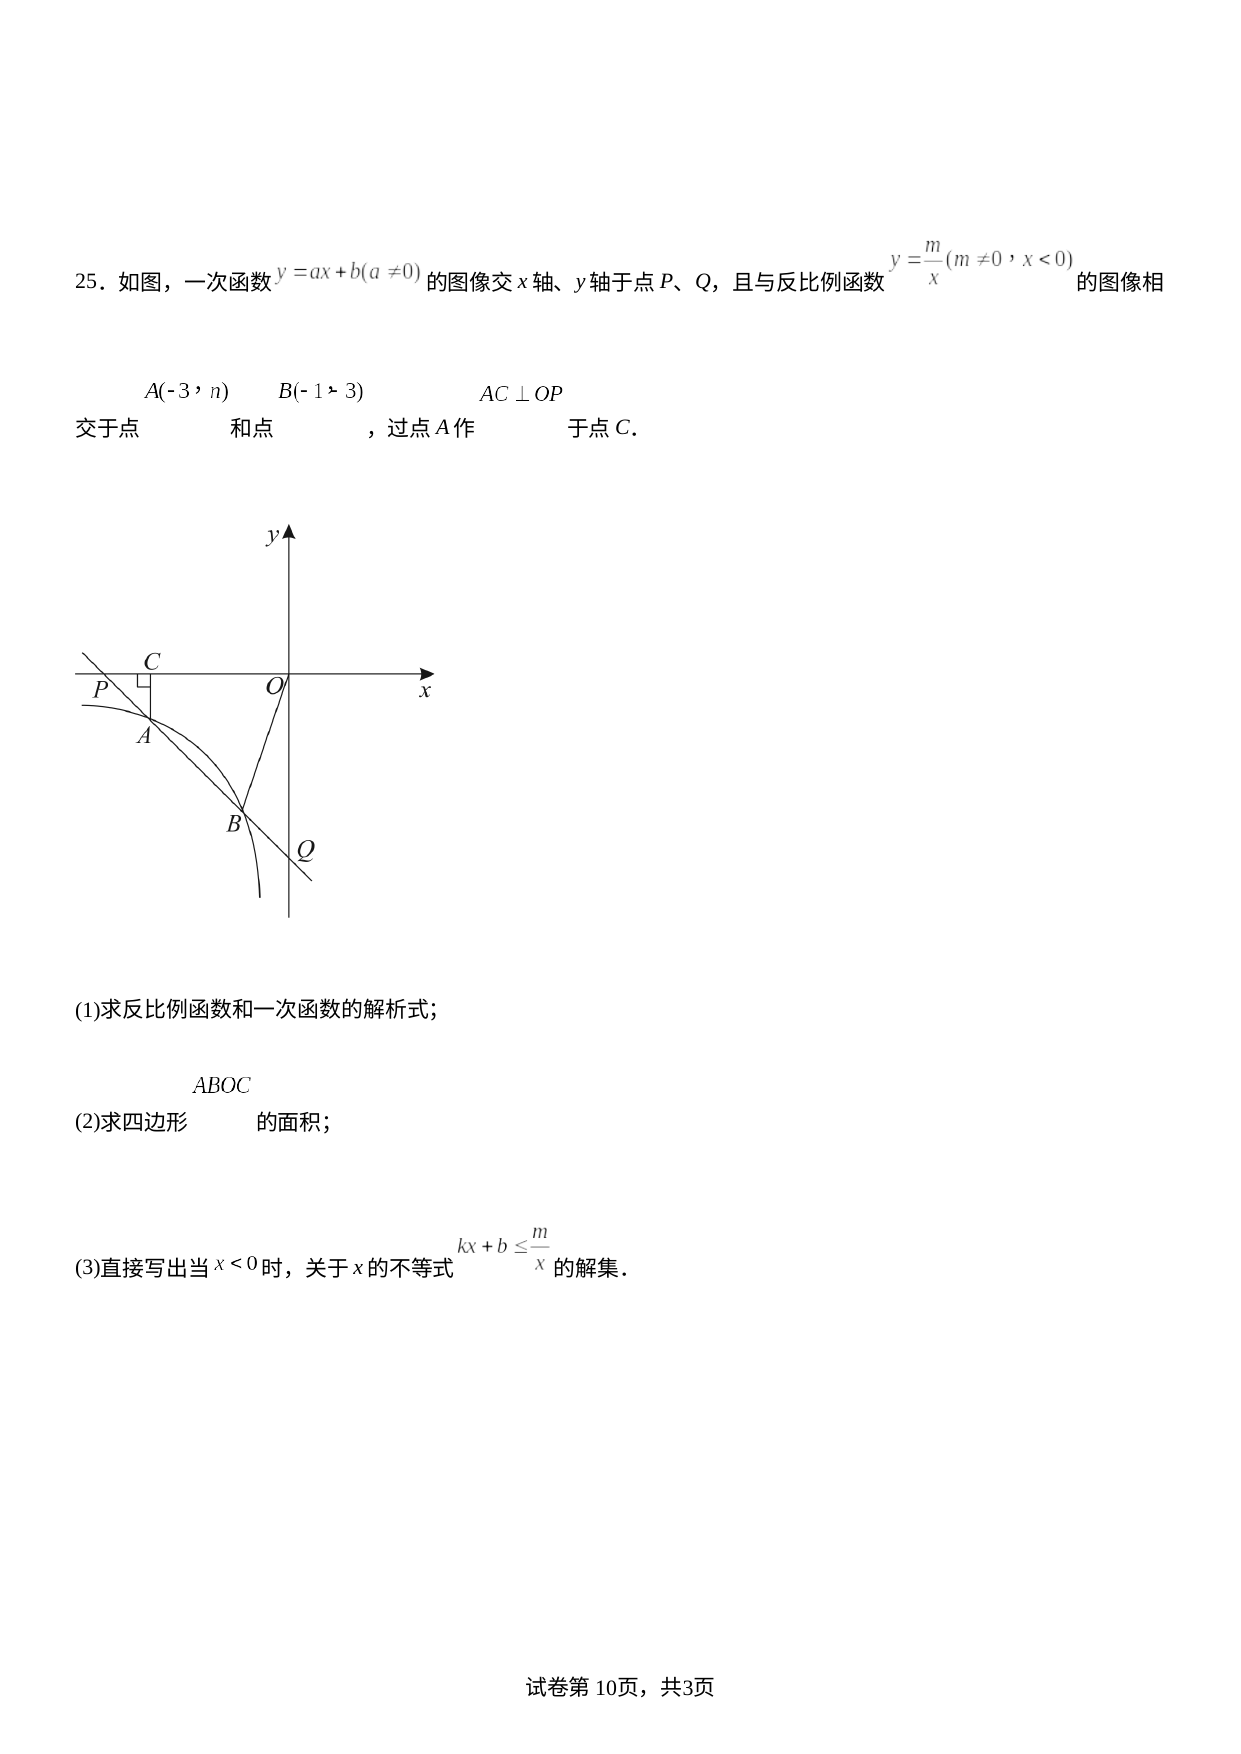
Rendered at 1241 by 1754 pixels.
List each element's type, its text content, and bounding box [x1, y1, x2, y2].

text (1)求反比例函数和一次函数的解析式； [75, 991, 1165, 1024]
text (3)直接写出当时，关于x的不等式的解集． [75, 1218, 1165, 1315]
text (2)求四边形的面积； [75, 1072, 1165, 1169]
picture [75, 523, 435, 918]
text 25．如图，一次函数的图像交x轴、y轴于点P、Q，且与反比例函数的图像相交于点和点，过点A作于点C． [75, 232, 1165, 475]
